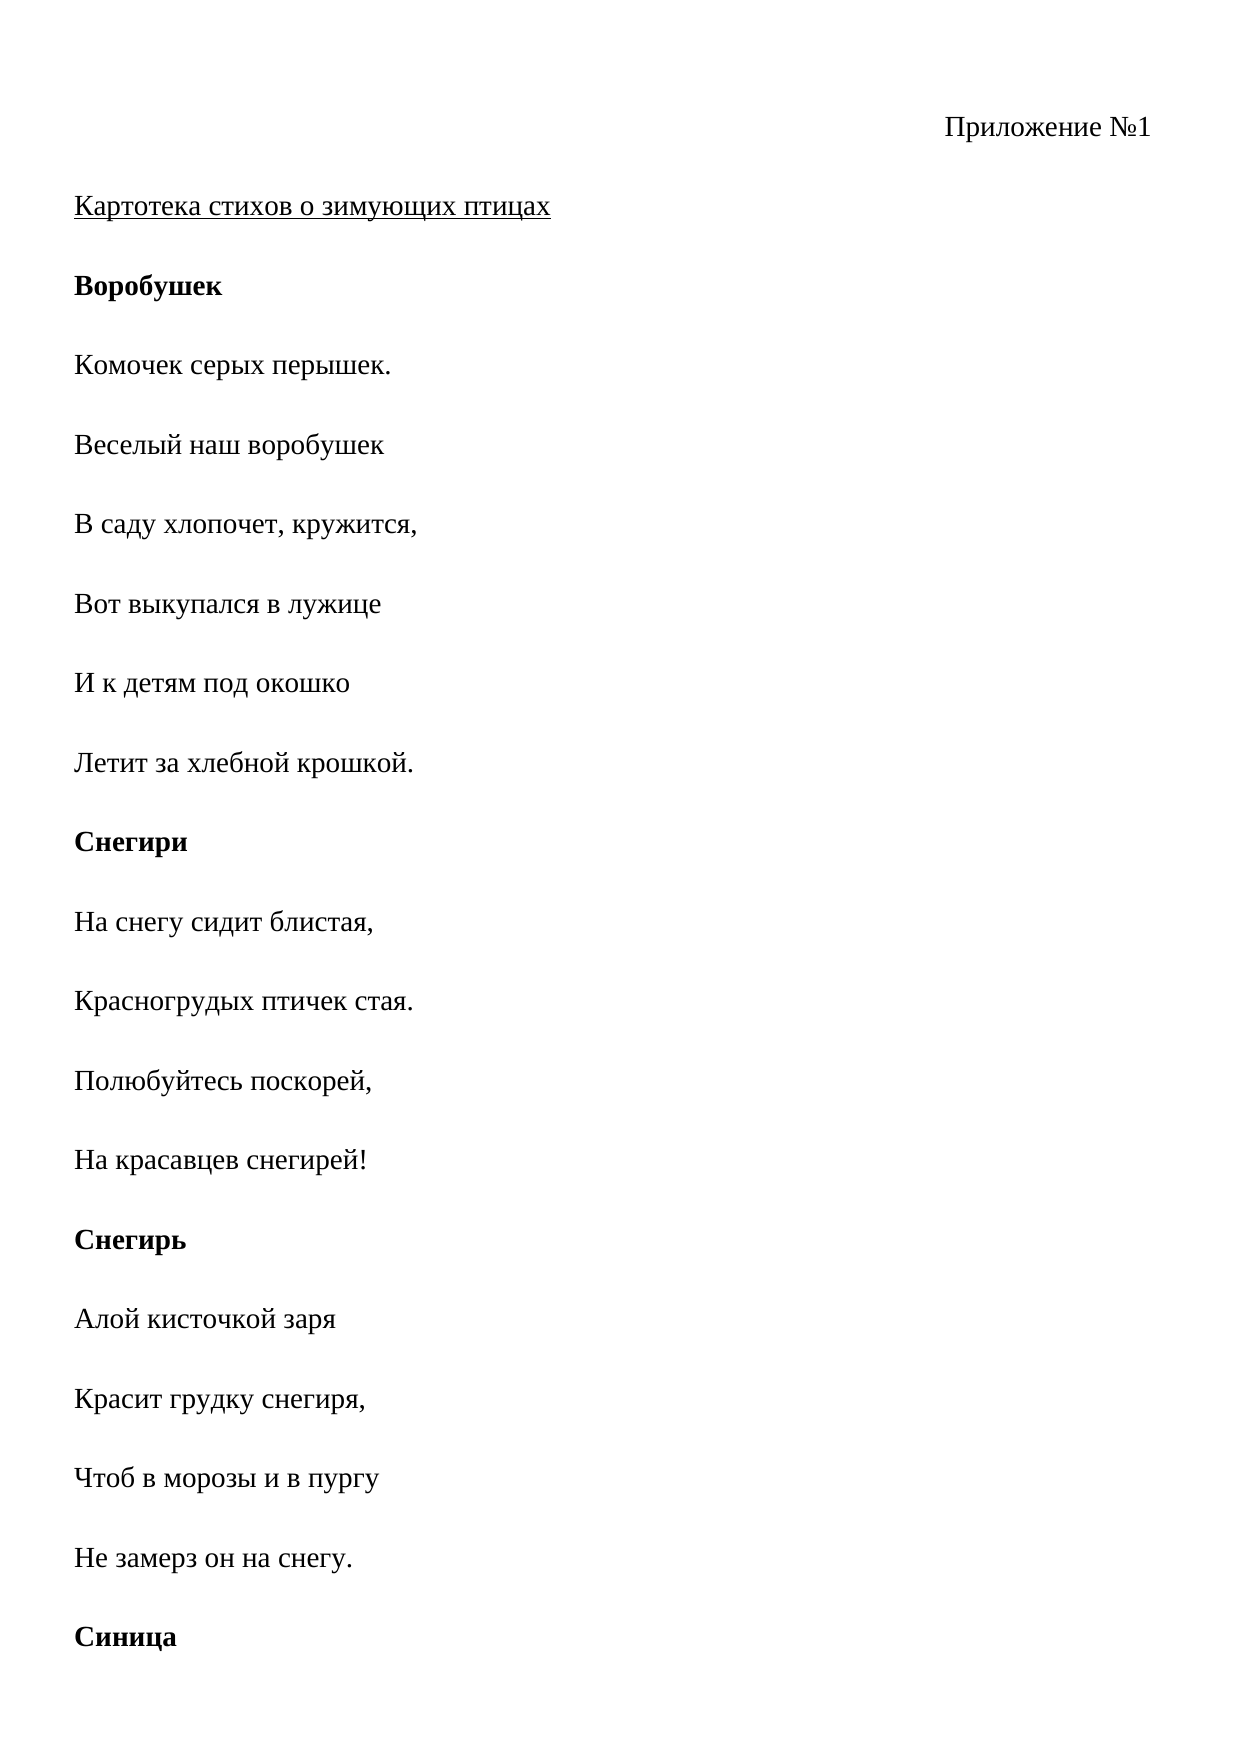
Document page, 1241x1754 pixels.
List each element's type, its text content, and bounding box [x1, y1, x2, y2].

text В саду хлопочет, кружится, [74, 506, 1152, 540]
text Полюбуйтесь поскорей, [74, 1063, 1152, 1096]
text Вот выкупался в лужице [74, 586, 1152, 619]
text Не замерз он на снегу. [74, 1540, 1152, 1573]
text Алой кисточкой заря [74, 1301, 1152, 1335]
text Приложение №1 [74, 109, 1152, 143]
text Комочек серых перышек. [74, 347, 1152, 381]
text На красавцев снегирей! [74, 1142, 1152, 1176]
text Картотека стихов о зимующих птицах [74, 188, 1152, 222]
text Веселый наш воробушек [74, 427, 1152, 461]
text Воробушек [74, 268, 1152, 302]
text И к детям под окошко [74, 665, 1152, 699]
text Снегирь [74, 1222, 1152, 1255]
text Красит грудку снегиря, [74, 1381, 1152, 1414]
text На снегу сидит блистая, [74, 904, 1152, 937]
text Снегири [74, 824, 1152, 858]
text Чтоб в морозы и в пургу [74, 1460, 1152, 1494]
text Синица [74, 1619, 1152, 1653]
text Летит за хлебной крошкой. [74, 745, 1152, 778]
text Красногрудых птичек стая. [74, 983, 1152, 1017]
